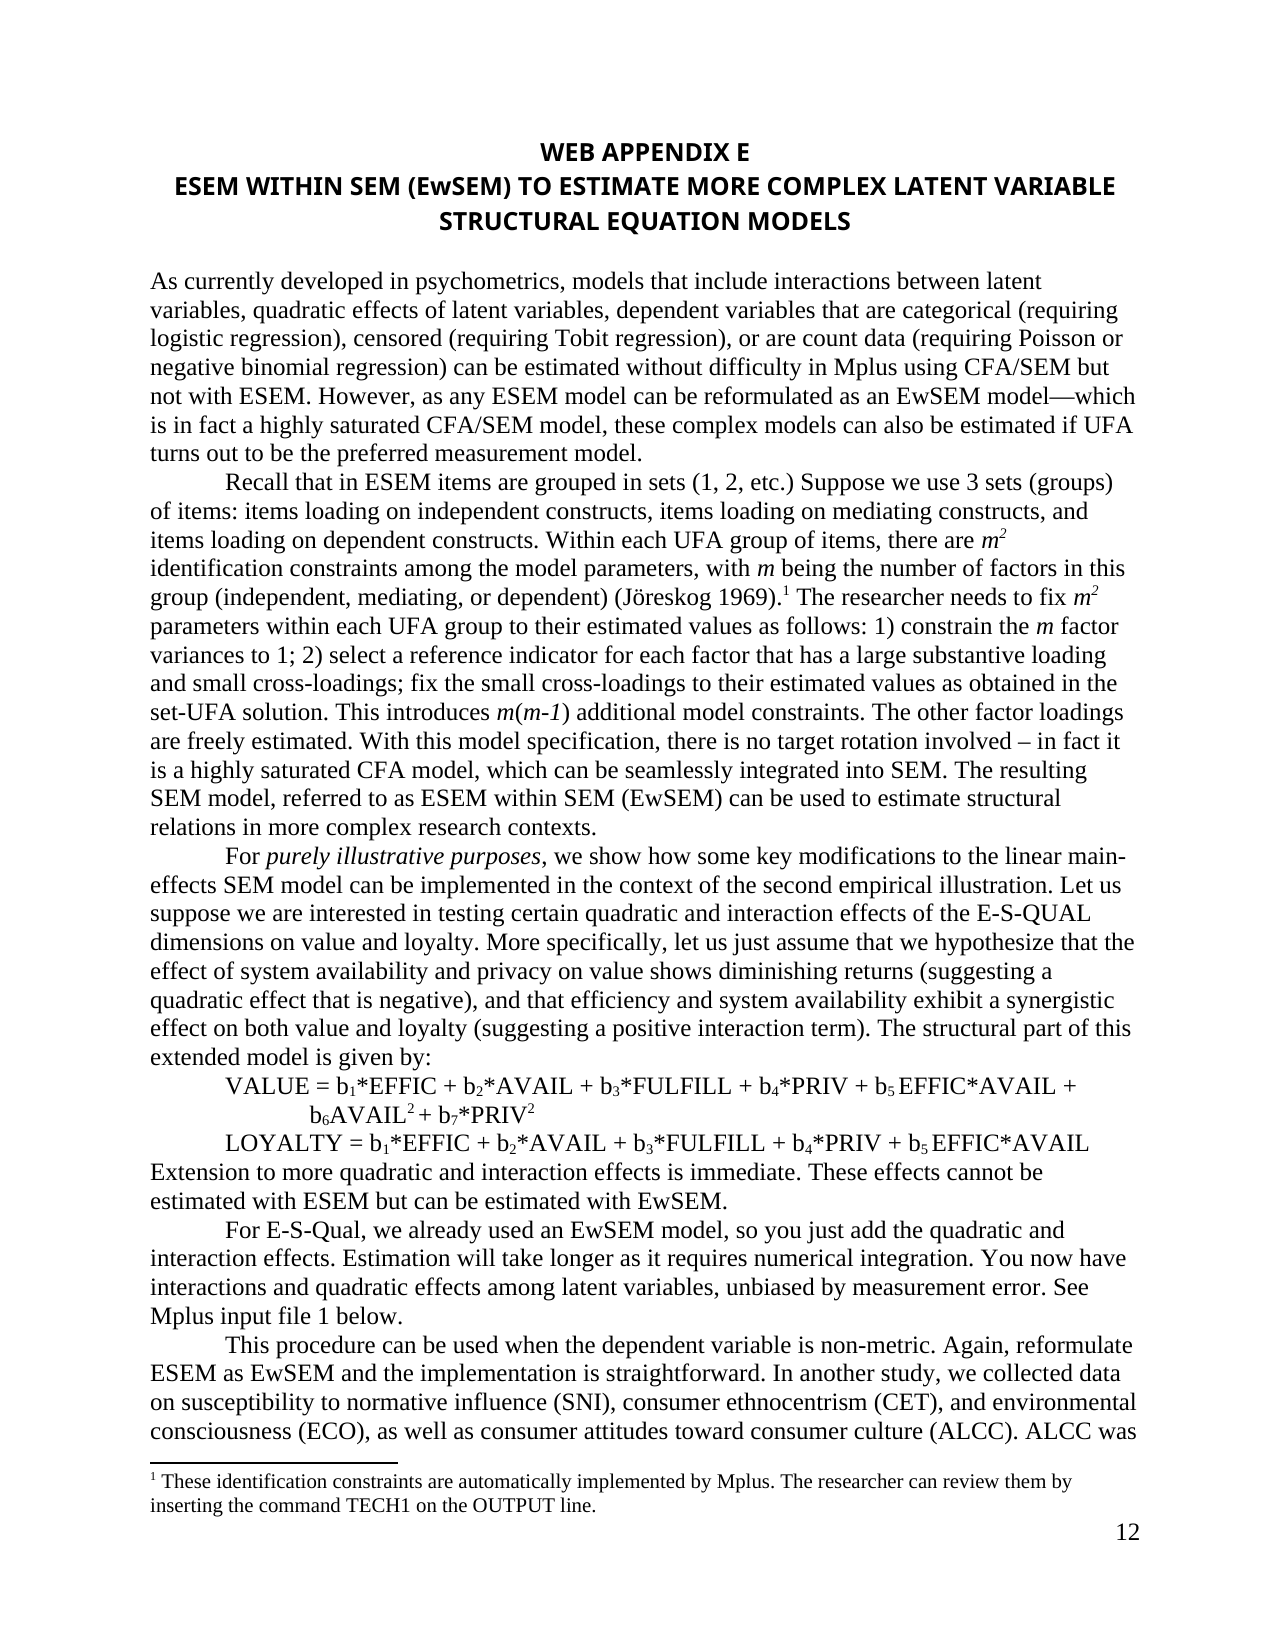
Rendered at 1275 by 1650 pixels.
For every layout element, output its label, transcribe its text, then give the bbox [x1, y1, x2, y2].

text web Appendix E [150, 135, 1140, 169]
text VALUE = b1*EFFIC + b2*AVAIL + b3*FULFILL + b4*PRIV + b5 EFFIC*AVAIL + b6AVAIL2 + b7*PRIV2 [225, 1071, 1140, 1128]
text LOYALTY = b1*EFFIC + b2*AVAIL + b3*FULFILL + b4*PRIV + b5 EFFIC*AVAIL [225, 1128, 1140, 1157]
text For E-S-Qual, we already used an EwSEM model, so you just add the quadratic and interaction effects. Estimation will take longer as it requires numerical integration. You now have interactions and quadratic effects among latent variables, unbiased by measurement error. See Mplus input file 1 below. [150, 1215, 1140, 1330]
text For purely illustrative purposes, we show how some key modifications to the linear main-effects SEM model can be implemented in the context of the second empirical illustration. Let us suppose we are interested in testing certain quadratic and interaction effects of the E-S-QUAL dimensions on value and loyalty. More specifically, let us just assume that we hypothesize that the effect of system availability and privacy on value shows diminishing returns (suggesting a quadratic effect that is negative), and that efficiency and system availability exhibit a synergistic effect on both value and loyalty (suggesting a positive interaction term). The structural part of this extended model is given by: [150, 841, 1140, 1071]
text Recall that in ESEM items are grouped in sets (1, 2, etc.) Suppose we use 3 sets (groups) of items: items loading on independent constructs, items loading on mediating constructs, and items loading on dependent constructs. Within each UFA group of items, there are m2 identification constraints among the model parameters, with m being the number of factors in this group (independent, mediating, or dependent) (Jöreskog 1969). The researcher needs to fix m2 parameters within each UFA group to their estimated values as follows: 1) constrain the m factor variances to 1; 2) select a reference indicator for each factor that has a large substantive loading and small cross-loadings; fix the small cross-loadings to their estimated values as obtained in the set-UFA solution. This introduces m(m-1) additional model constraints. The other factor loadings are freely estimated. With this model specification, there is no target rotation involved – in fact it is a highly saturated CFA model, which can be seamlessly integrated into SEM. The resulting SEM model, referred to as ESEM within SEM (EwSEM) can be used to estimate structural relations in more complex research contexts. [150, 467, 1140, 841]
text esem within SEM (ewSEM) to estimate more complex latent variable structural equation models [150, 169, 1140, 237]
text Extension to more quadratic and interaction effects is immediate. These effects cannot be estimated with ESEM but can be estimated with EwSEM. [150, 1157, 1140, 1215]
text As currently developed in psychometrics, models that include interactions between latent variables, quadratic effects of latent variables, dependent variables that are categorical (requiring logistic regression), censored (requiring Tobit regression), or are count data (requiring Poisson or negative binomial regression) can be estimated without difficulty in Mplus using CFA/SEM but not with ESEM. However, as any ESEM model can be reformulated as an EwSEM model—which is in fact a highly saturated CFA/SEM model, these complex models can also be estimated if UFA turns out to be the preferred measurement model. [150, 266, 1140, 467]
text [150, 1330, 1140, 1445]
